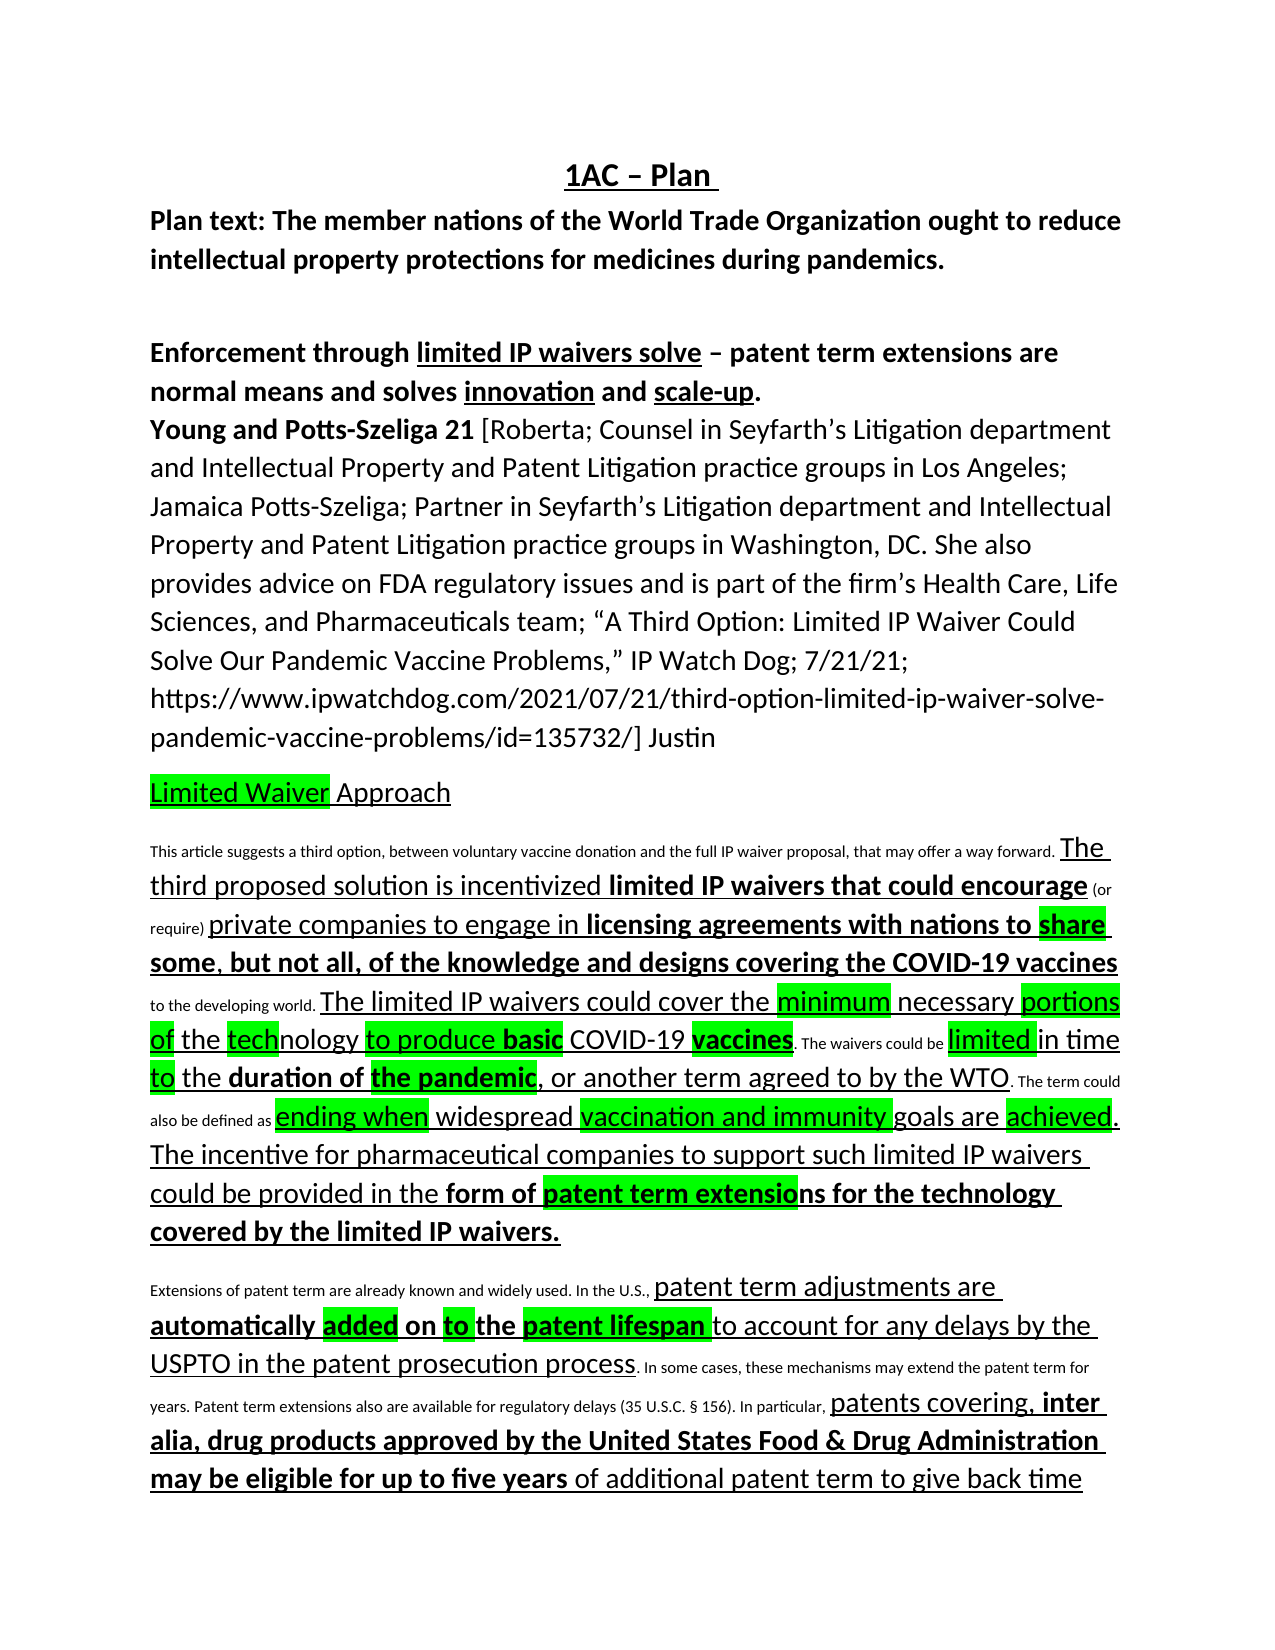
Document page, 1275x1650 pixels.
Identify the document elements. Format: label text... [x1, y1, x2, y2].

text Limited Waiver Approach [330, 774, 1125, 809]
subtitle 1AC – Plan [150, 154, 1125, 195]
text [150, 1268, 1125, 1496]
text This article suggests a third option, between voluntary vaccine donation and the full IP waiver proposal, that may offer a way forward. The third proposed solution is incentivized limited IP waivers that could encourage (or require) private companies to engage in licensing agreements with nations to share some, but not all, of the knowledge and designs covering the COVID-19 vaccines to the developing world. The limited IP waivers could cover the minimum necessary portions of the technology to produce basic COVID-19 vaccines. The waivers could be limited in time to the duration of the pandemic, or another term agreed to by the WTO. The term could also be defined as ending when widespread vaccination and immunity goals are achieved. The incentive for pharmaceutical companies to support such limited IP waivers could be provided in the form of patent term extensions for the technology covered by the limited IP waivers. [150, 829, 1125, 1249]
subtitle Enforcement through limited IP waivers solve – patent term extensions are normal means and solves innovation and scale-up. [150, 334, 1125, 408]
text Young and Potts-Szeliga 21 [Roberta; Counsel in Seyfarth’s Litigation department and Intellectual Property and Patent Litigation practice groups in Los Angeles; Jamaica Potts-Szeliga; Partner in Seyfarth’s Litigation department and Intellectual Property and Patent Litigation practice groups in Washington, DC. She also provides advice on FDA regulatory issues and is part of the firm’s Health Care, Life Sciences, and Pharmaceuticals team; “A Third Option: Limited IP Waiver Could Solve Our Pandemic Vaccine Problems,” IP Watch Dog; 7/21/21; https://www.ipwatchdog.com/2021/07/21/third-option-limited-ip-waiver-solve-pandemic-vaccine-problems/id=135732/] Justin [150, 411, 1125, 754]
subtitle Plan text: The member nations of the World Trade Organization ought to reduce intellectual property protections for medicines during pandemics. [150, 202, 1125, 276]
